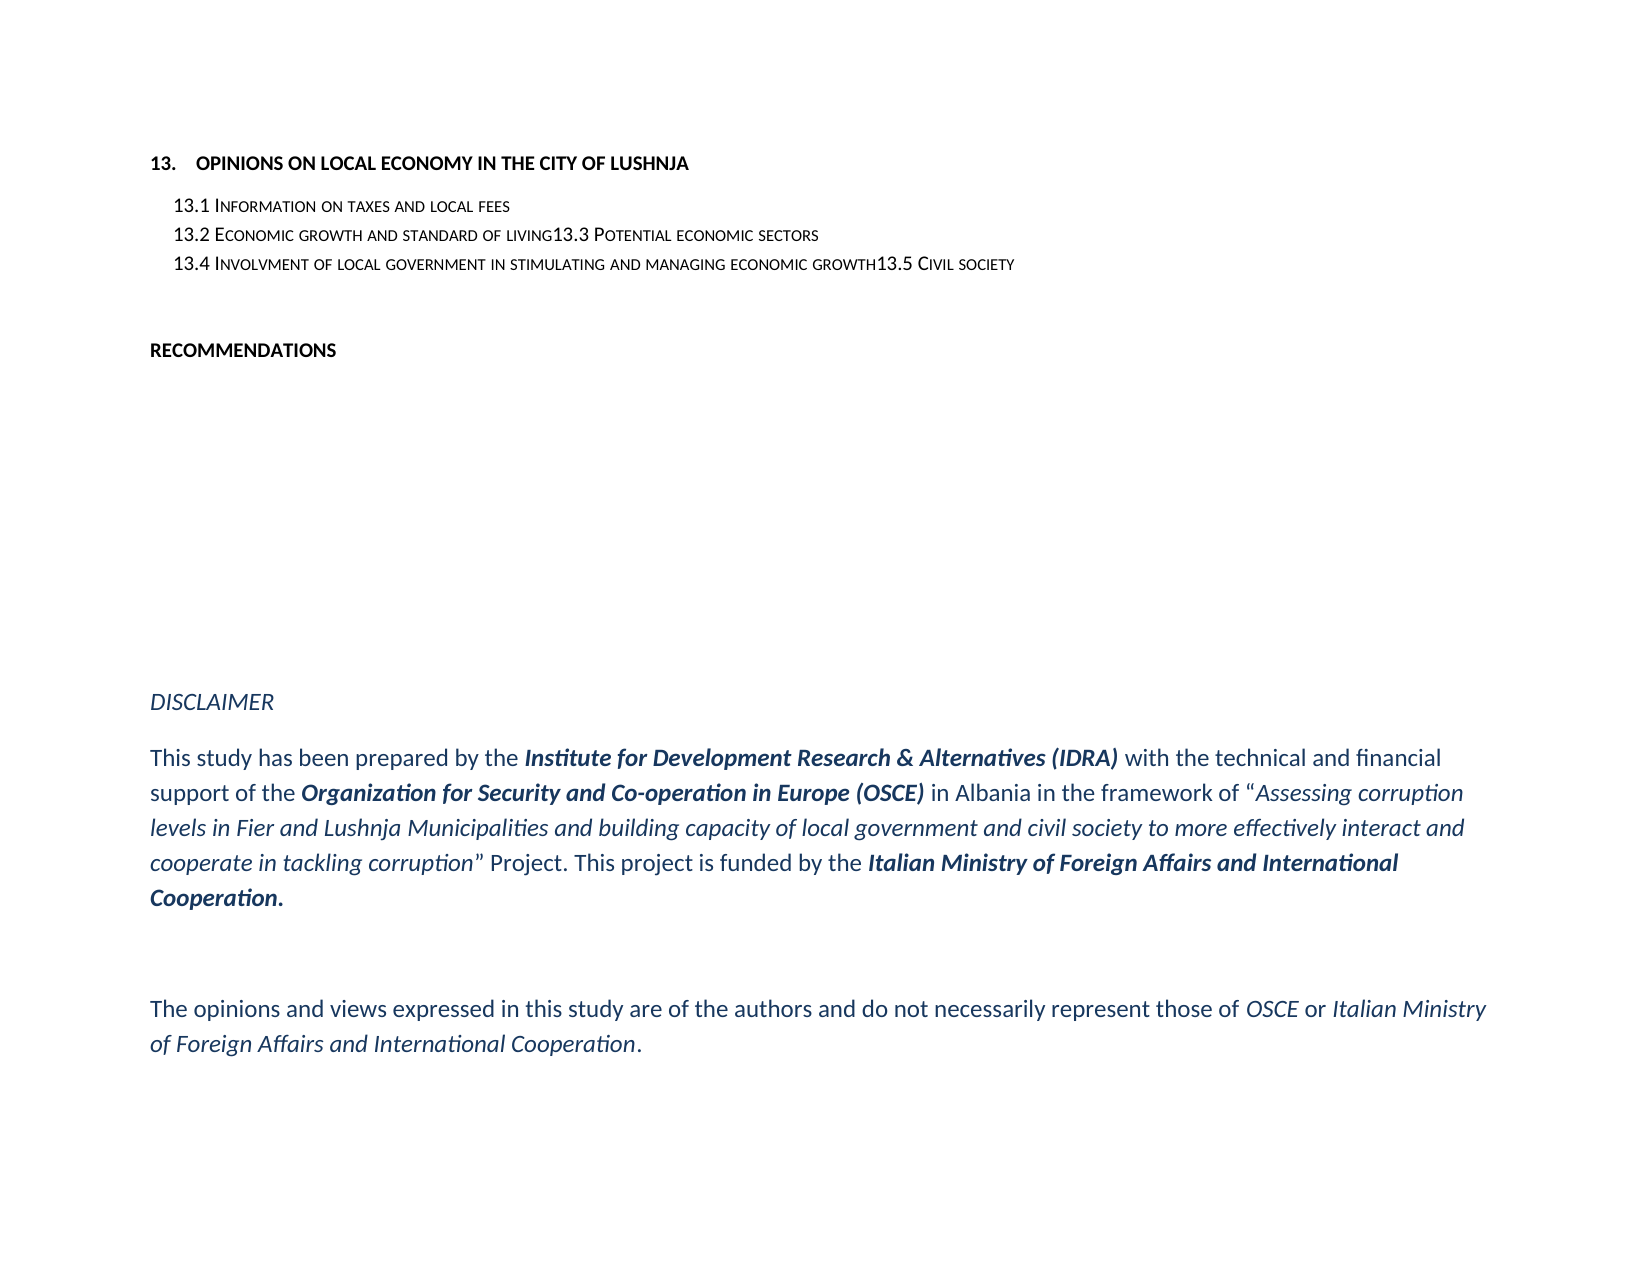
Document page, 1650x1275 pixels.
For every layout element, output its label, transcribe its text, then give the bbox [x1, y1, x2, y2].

text 13. Opinions on local economy in the city of lushnja 56 [150, 150, 1500, 175]
text Recommendations 61 [150, 337, 1500, 362]
text The opinions and views expressed in this study are of the authors and do not necessarily represent those of OSCE or Italian Ministry of Foreign Affairs and International Cooperation. [150, 993, 1500, 1059]
text 13.1 Information on taxes and local fees 56 [173, 192, 1500, 217]
text DISCLAIMER [150, 686, 1500, 716]
text This study has been prepared by the Institute for Development Research & Alternatives (IDRA) with the technical and financial support of the Organization for Security and Co-operation in Europe (OSCE) in Albania in the framework of “Assessing corruption levels in Fier and Lushnja Municipalities and building capacity of local government and civil society to more effectively interact and cooperate in tackling corruption” Project. This project is funded by the Italian Ministry of Foreign Affairs and International Cooperation. [150, 742, 1500, 912]
text 13.2 Economic growth and standard of living 57 13.3 Potential economic sectors 58 [173, 221, 1500, 247]
text 13.4 Involvment of local government in stimulating and managing economic growth 59 13.5 Civil society 60 [173, 250, 1500, 276]
